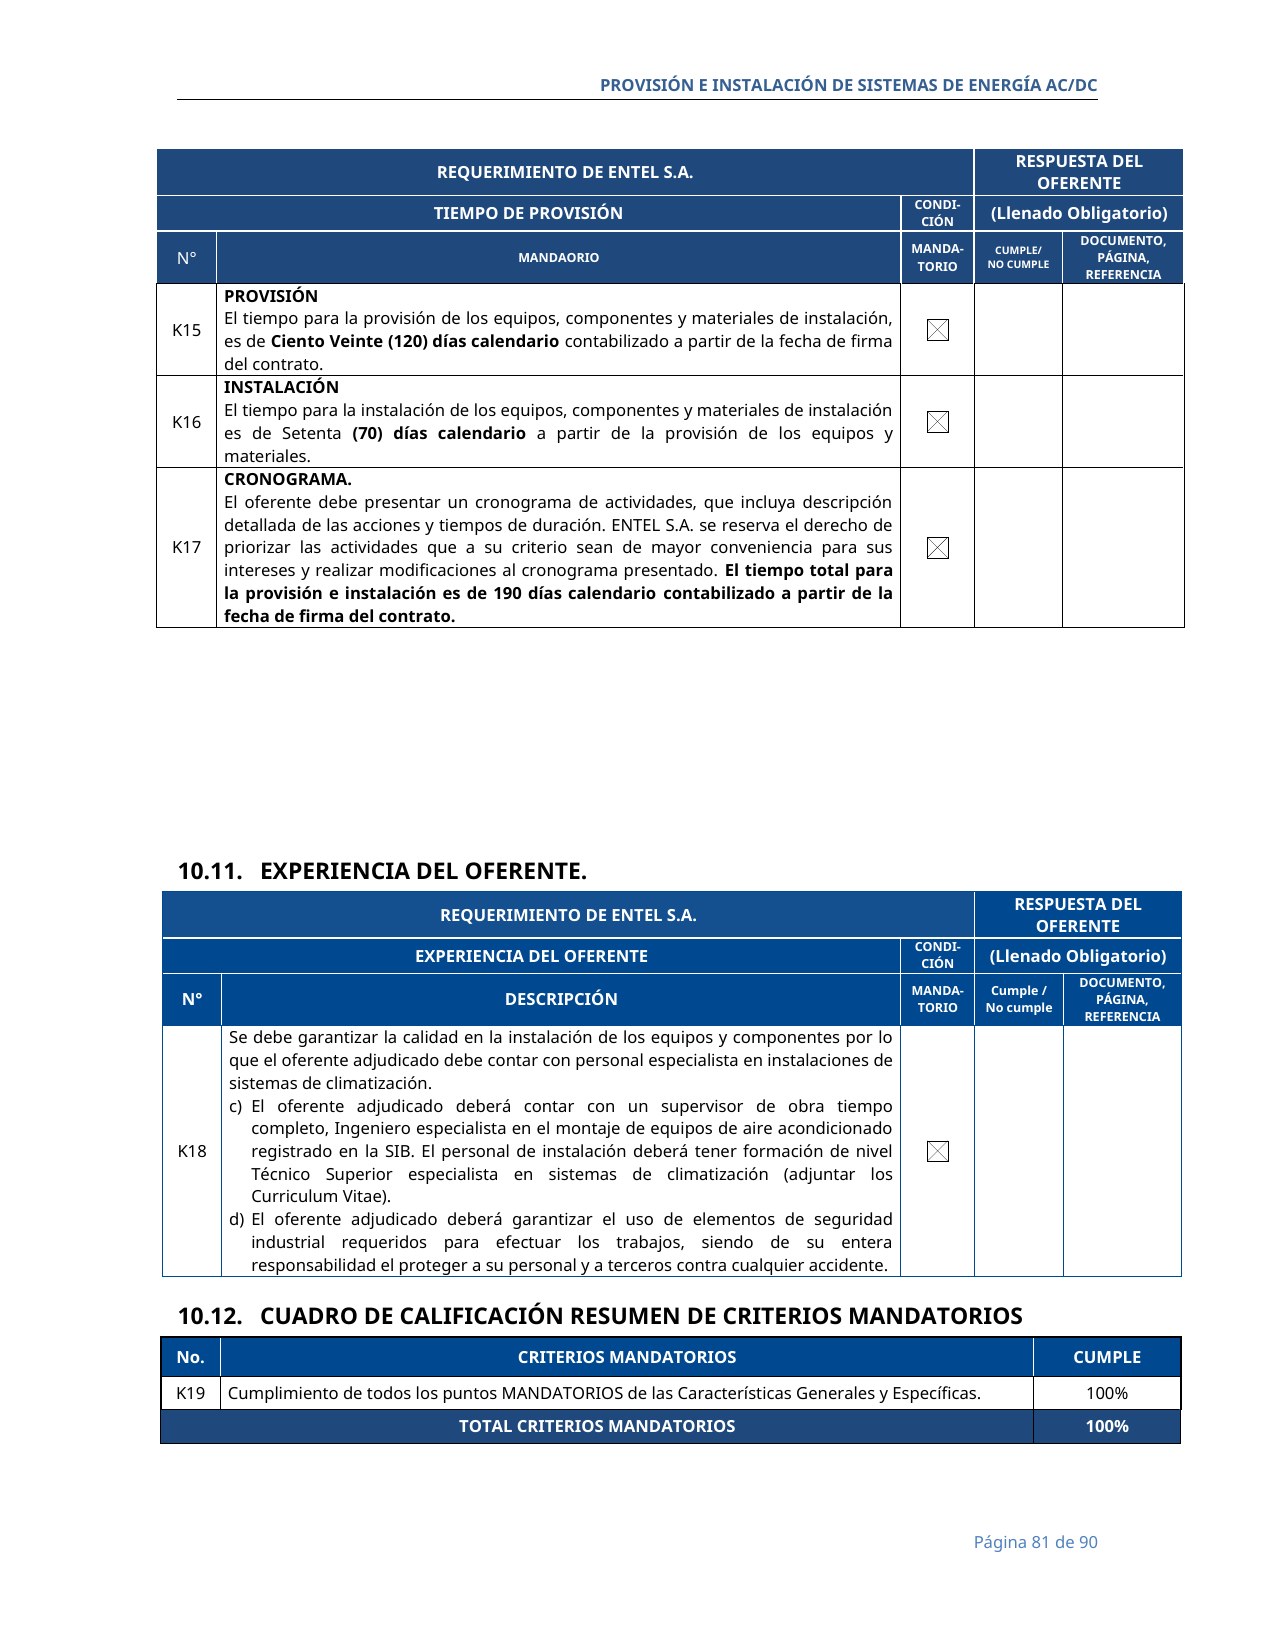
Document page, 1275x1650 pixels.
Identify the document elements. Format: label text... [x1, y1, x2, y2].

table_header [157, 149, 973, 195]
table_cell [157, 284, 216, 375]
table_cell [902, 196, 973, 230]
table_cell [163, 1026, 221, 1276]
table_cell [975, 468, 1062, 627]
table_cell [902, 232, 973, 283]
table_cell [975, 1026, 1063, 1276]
list EXPERIENCIA DEL OFERENTE. [177, 855, 1098, 886]
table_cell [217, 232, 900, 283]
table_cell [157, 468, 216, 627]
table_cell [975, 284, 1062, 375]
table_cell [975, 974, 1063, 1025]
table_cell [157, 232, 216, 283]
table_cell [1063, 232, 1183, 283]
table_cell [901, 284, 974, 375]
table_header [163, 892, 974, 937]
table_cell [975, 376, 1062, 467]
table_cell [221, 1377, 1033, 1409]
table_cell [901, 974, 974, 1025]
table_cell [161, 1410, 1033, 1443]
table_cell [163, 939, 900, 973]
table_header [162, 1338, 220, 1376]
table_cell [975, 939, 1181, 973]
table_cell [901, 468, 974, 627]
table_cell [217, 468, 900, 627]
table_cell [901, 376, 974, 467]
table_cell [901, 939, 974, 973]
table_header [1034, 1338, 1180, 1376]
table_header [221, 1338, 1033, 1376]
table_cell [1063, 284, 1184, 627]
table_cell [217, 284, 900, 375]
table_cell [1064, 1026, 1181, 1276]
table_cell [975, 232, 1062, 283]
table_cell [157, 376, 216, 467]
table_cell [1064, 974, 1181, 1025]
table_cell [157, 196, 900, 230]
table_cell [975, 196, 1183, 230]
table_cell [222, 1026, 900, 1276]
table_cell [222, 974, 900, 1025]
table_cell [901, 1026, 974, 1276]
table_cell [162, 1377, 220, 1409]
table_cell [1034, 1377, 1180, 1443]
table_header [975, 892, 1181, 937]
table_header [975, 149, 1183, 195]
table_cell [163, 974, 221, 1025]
list CUADRO DE CALIFICACIÓN RESUMEN DE CRITERIOS MANDATORIOS [177, 1299, 1098, 1331]
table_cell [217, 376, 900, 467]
